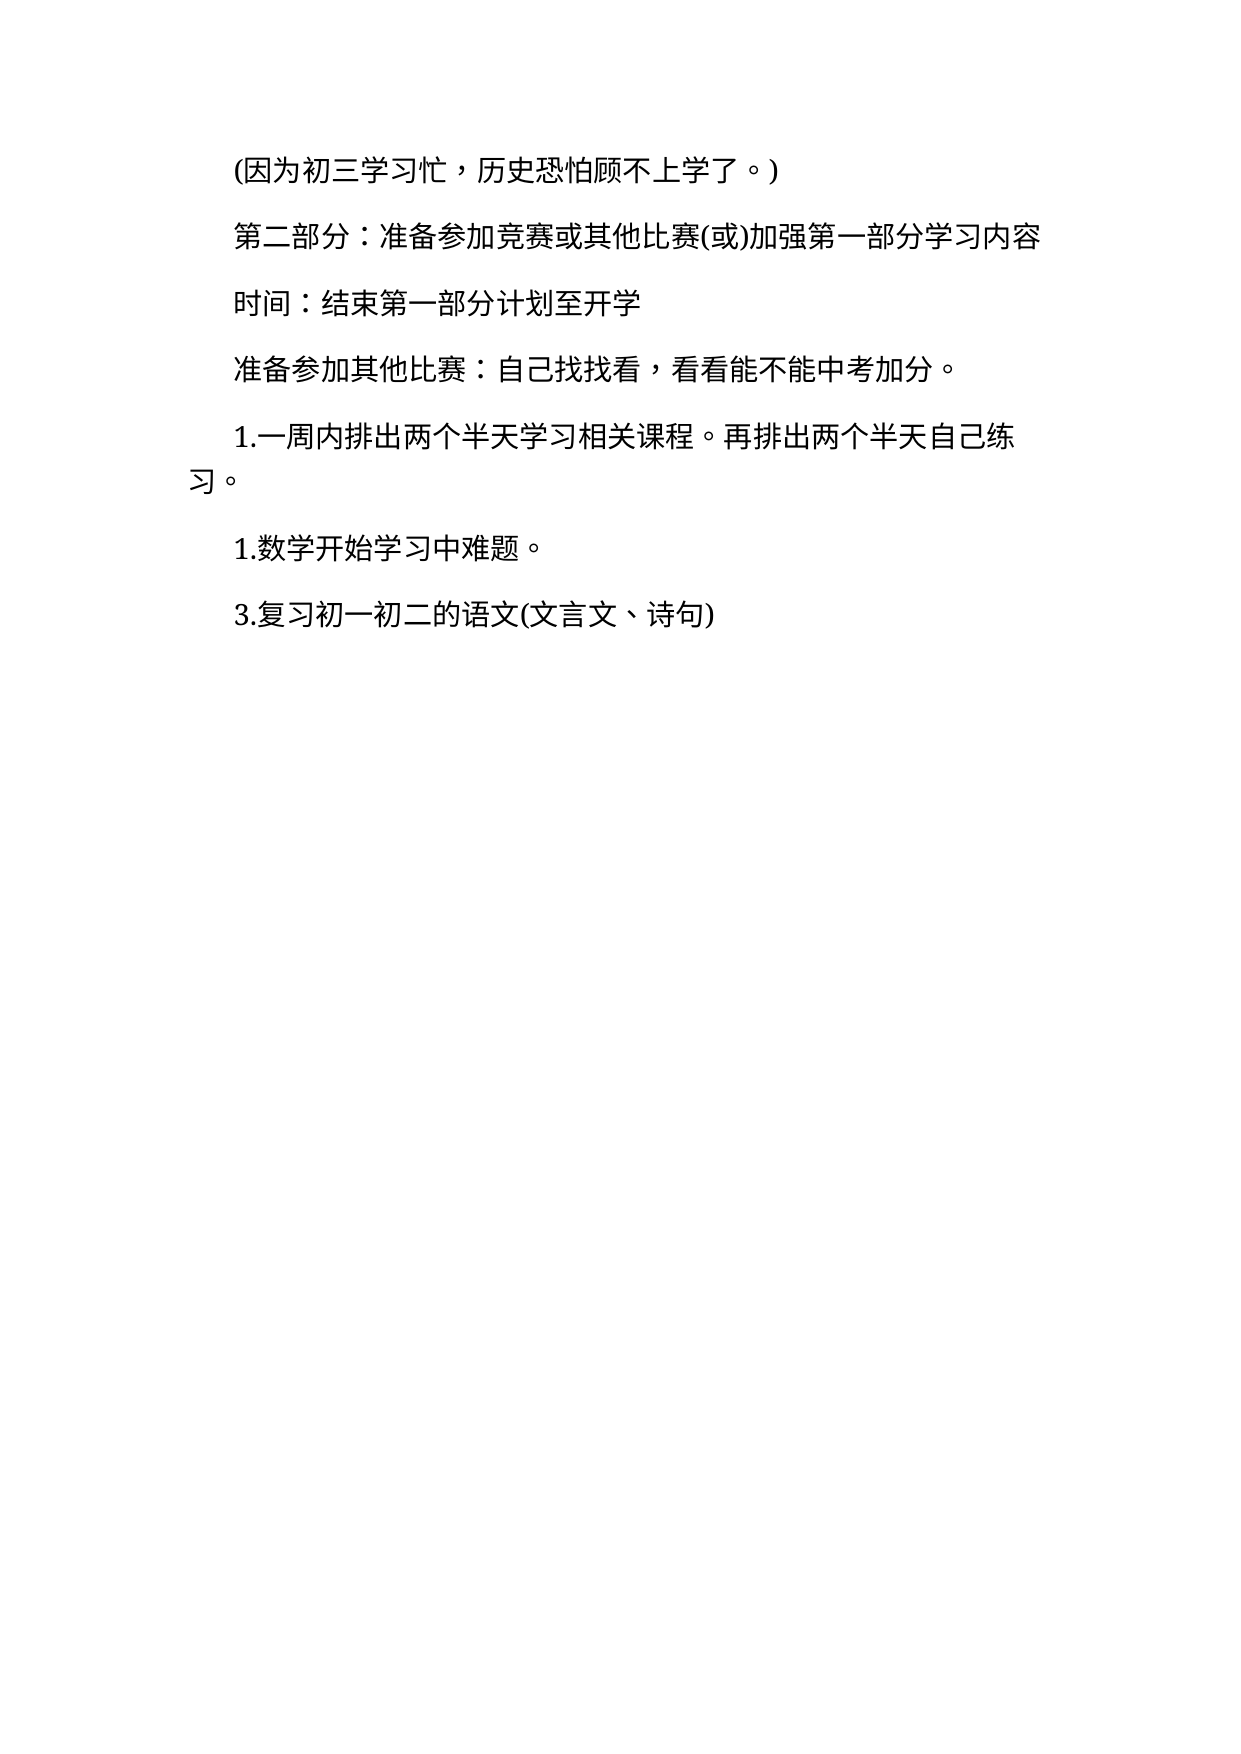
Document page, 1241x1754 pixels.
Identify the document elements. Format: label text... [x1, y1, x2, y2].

text 第二部分：准备参加竞赛或其他比赛(或)加强第一部分学习内容 [187, 216, 1053, 256]
text 3.复习初一初二的语文(文言文、诗句) [187, 594, 1053, 634]
text 时间：结束第一部分计划至开学 [187, 283, 1053, 323]
text 准备参加其他比赛：自己找找看，看看能不能中考加分。 [187, 349, 1053, 389]
text (因为初三学习忙，历史恐怕顾不上学了。) [187, 150, 1053, 190]
text 1.数学开始学习中难题。 [187, 528, 1053, 568]
text 1.一周内排出两个半天学习相关课程。再排出两个半天自己练习。 [187, 416, 1053, 501]
